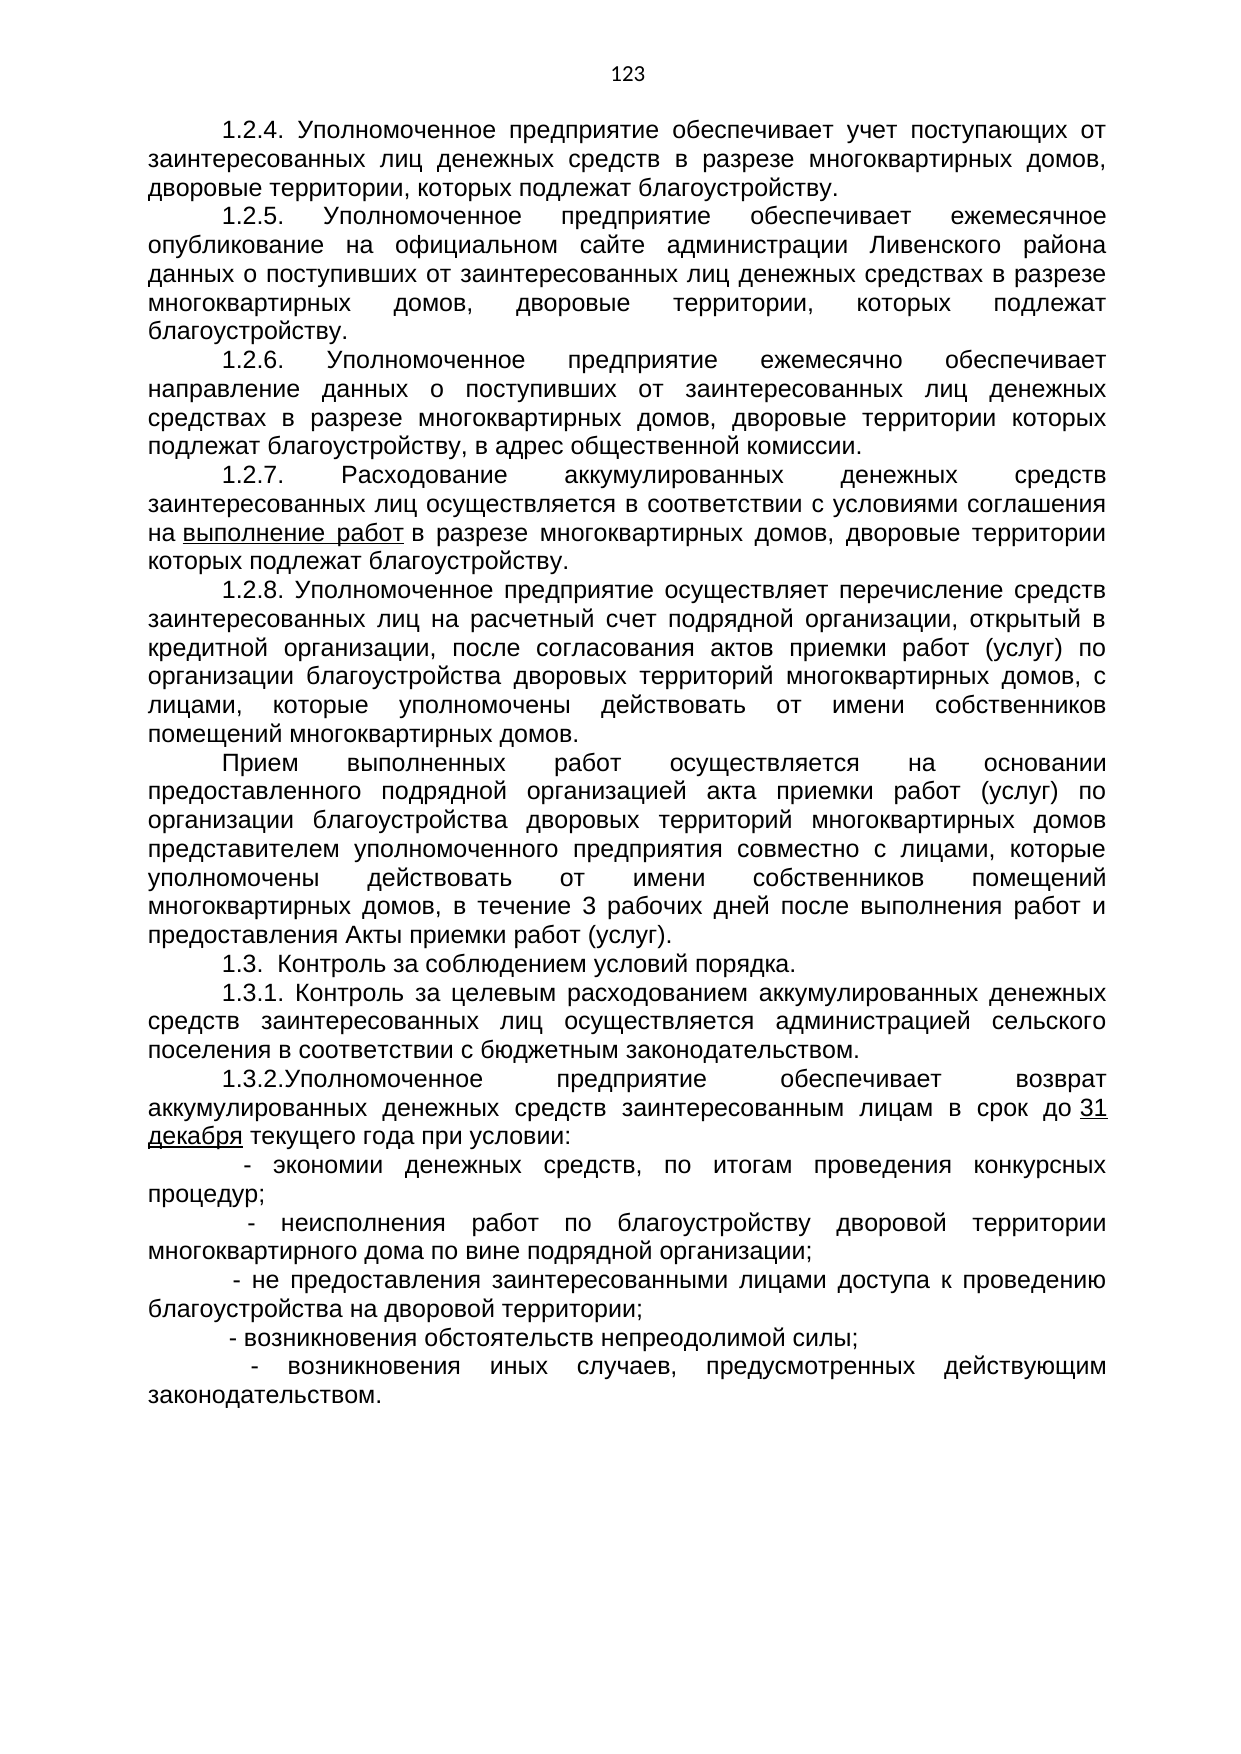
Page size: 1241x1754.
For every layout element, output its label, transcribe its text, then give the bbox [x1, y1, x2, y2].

text - неисполнения работ по благоустройству дворовой территории многоквартирного дома по вине подрядной организации; [148, 1208, 1107, 1265]
text 1.2.4. Уполномоченное предприятие обеспечивает учет поступающих от заинтересованных лиц денежных средств в разрезе многоквартирных домов, дворовые территории, которых подлежат благоустройству. [148, 115, 1107, 201]
text - не предоставления заинтересованными лицами доступа к проведению благоустройства на дворовой территории; [148, 1265, 1107, 1323]
text 1.2.5. Уполномоченное предприятие обеспечивает ежемесячное опубликование на официальном сайте администрации Ливенского района данных о поступивших от заинтересованных лиц денежных средствах в разрезе многоквартирных домов, дворовые территории, которых подлежат благоустройству. [148, 201, 1107, 345]
text 1.3.2.Уполномоченное предприятие обеспечивает возврат аккумулированных денежных средств заинтересованным лицам в срок до 31 декабря текущего года при условии: [148, 1064, 1107, 1150]
text 1.3. Контроль за соблюдением условий порядка. [148, 949, 1107, 978]
text 1.2.8. Уполномоченное предприятие осуществляет перечисление средств заинтересованных лиц на расчетный счет подрядной организации, открытый в кредитной организации, после согласования актов приемки работ (услуг) по организации благоустройства дворовых территорий многоквартирных домов, с лицами, которые уполномочены действовать от имени собственников помещений многоквартирных домов. [148, 575, 1107, 748]
text - возникновения иных случаев, предусмотренных действующим законодательством. [148, 1351, 1107, 1409]
text 1.3.1. Контроль за целевым расходованием аккумулированных денежных средств заинтересованных лиц осуществляется администрацией сельского поселения в соответствии с бюджетным законодательством. [148, 978, 1107, 1064]
text 1.2.7. Расходование аккумулированных денежных средств заинтересованных лиц осуществляется в соответствии с условиями соглашения на выполнение работ в разрезе многоквартирных домов, дворовые территории которых подлежат благоустройству. [148, 460, 1107, 575]
text Прием выполненных работ осуществляется на основании предоставленного подрядной организацией акта приемки работ (услуг) по организации благоустройства дворовых территорий многоквартирных домов представителем уполномоченного предприятия совместно с лицами, которые уполномочены действовать от имени собственников помещений многоквартирных домов, в течение 3 рабочих дней после выполнения работ и предоставления Акты приемки работ (услуг). [148, 748, 1107, 949]
text 1.2.6. Уполномоченное предприятие ежемесячно обеспечивает направление данных о поступивших от заинтересованных лиц денежных средствах в разрезе многоквартирных домов, дворовые территории которых подлежат благоустройству, в адрес общественной комиссии. [148, 345, 1107, 460]
text - возникновения обстоятельств непреодолимой силы; [148, 1323, 1107, 1351]
text - экономии денежных средств, по итогам проведения конкурсных процедур; [148, 1150, 1107, 1208]
